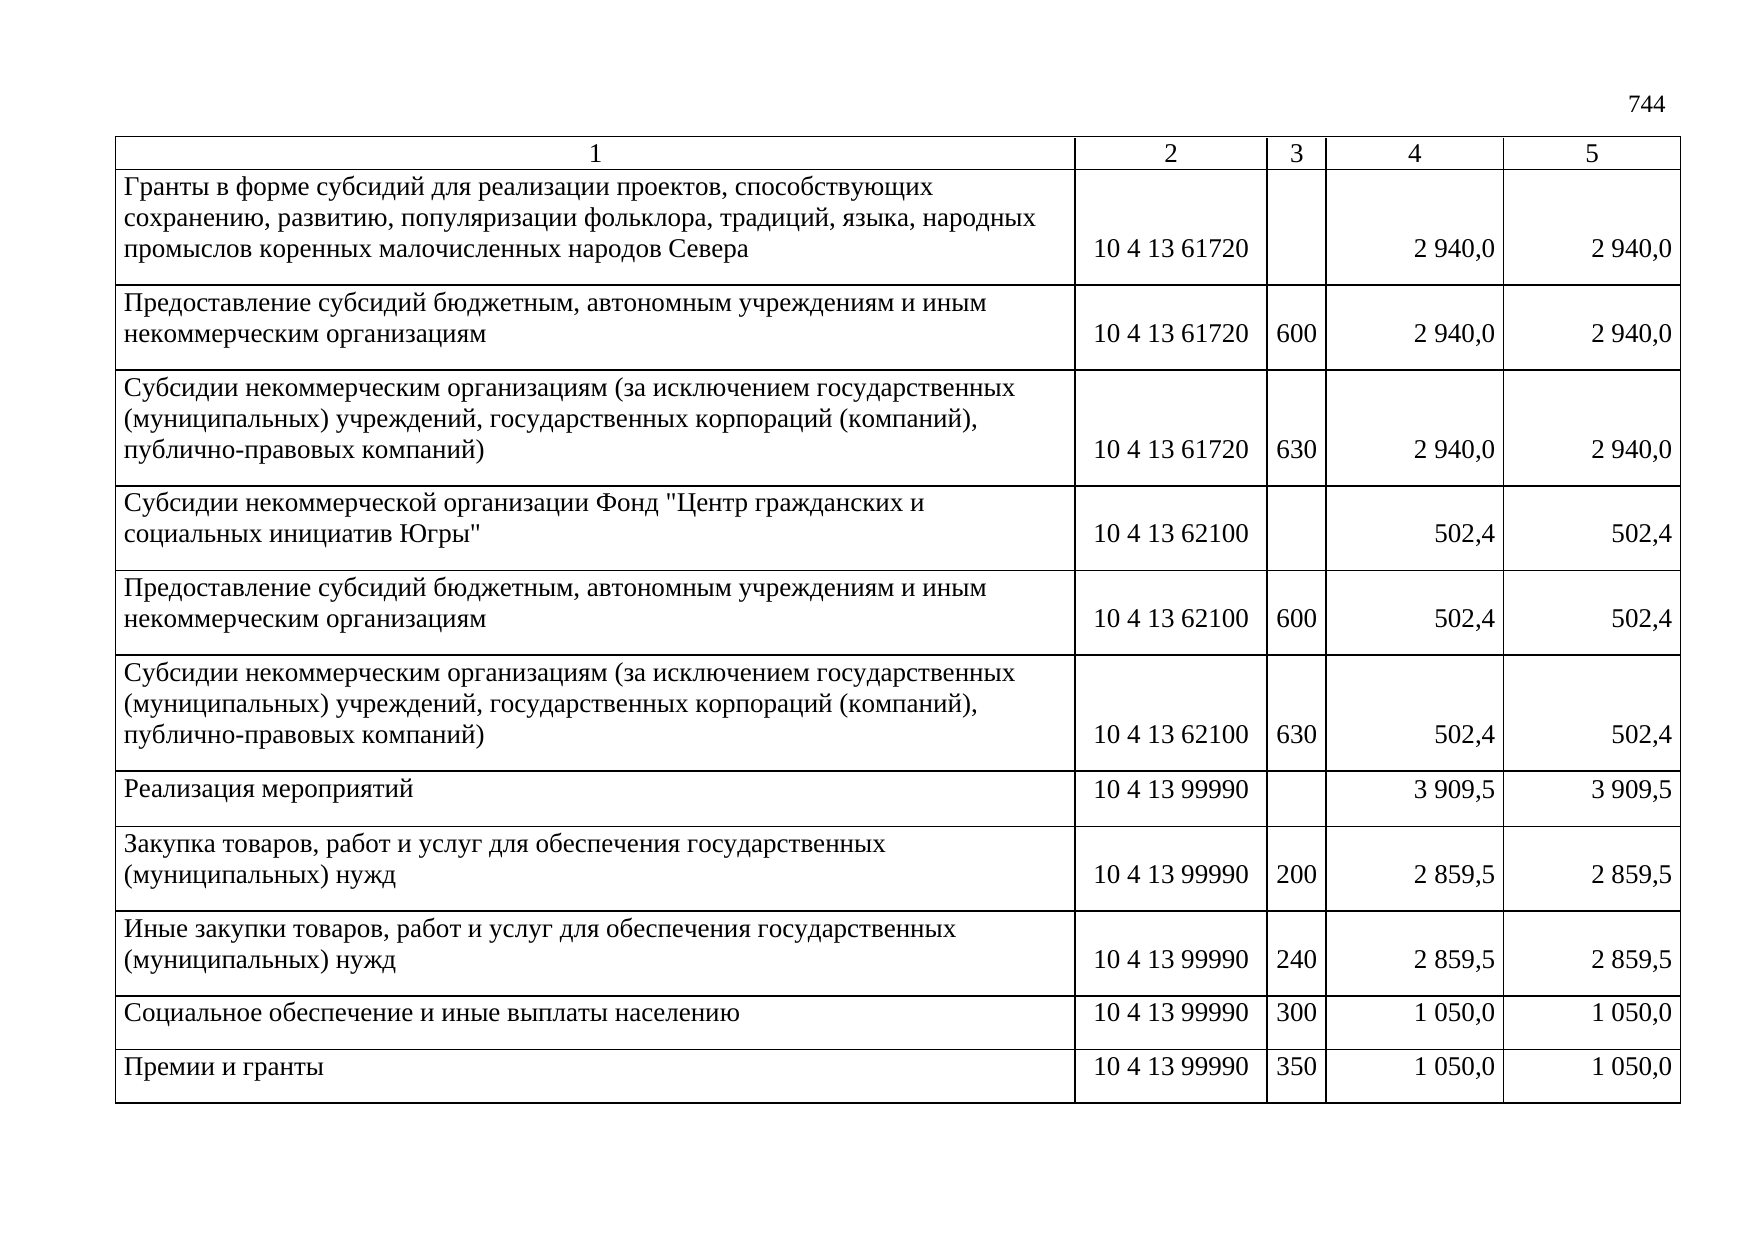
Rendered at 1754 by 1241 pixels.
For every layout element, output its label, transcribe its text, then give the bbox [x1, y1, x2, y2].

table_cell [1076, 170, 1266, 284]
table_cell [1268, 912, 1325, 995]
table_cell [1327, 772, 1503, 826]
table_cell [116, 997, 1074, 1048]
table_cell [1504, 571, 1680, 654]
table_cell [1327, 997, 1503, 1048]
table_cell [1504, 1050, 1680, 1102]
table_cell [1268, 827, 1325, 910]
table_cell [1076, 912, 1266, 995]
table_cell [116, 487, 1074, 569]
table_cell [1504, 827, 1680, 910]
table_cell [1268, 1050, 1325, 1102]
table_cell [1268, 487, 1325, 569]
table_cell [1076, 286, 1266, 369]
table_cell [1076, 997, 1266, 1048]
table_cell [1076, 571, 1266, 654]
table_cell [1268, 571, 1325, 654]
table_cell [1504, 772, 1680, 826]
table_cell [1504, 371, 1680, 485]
table_header 3 [1268, 137, 1326, 168]
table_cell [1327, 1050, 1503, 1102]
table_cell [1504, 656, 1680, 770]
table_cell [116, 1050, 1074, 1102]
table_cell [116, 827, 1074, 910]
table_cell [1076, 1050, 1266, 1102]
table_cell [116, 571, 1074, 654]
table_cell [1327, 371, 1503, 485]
table_header 2 [1076, 137, 1267, 168]
table_header 4 [1327, 137, 1503, 168]
table_header 1 [116, 137, 1075, 168]
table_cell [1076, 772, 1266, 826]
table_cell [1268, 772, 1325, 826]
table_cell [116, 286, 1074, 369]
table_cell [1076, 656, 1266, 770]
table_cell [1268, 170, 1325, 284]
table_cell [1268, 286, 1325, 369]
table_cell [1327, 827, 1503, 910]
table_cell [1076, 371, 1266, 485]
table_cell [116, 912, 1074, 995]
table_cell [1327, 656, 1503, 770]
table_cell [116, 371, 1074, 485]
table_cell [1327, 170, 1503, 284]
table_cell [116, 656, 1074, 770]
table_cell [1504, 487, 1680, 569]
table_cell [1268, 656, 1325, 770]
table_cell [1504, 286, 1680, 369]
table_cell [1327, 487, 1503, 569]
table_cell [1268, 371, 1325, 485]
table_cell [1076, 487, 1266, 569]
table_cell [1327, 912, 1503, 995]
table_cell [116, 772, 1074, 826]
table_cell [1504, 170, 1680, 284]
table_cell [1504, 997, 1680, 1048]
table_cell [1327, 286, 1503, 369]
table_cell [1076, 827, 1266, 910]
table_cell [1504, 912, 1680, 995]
table_header 5 [1504, 137, 1680, 168]
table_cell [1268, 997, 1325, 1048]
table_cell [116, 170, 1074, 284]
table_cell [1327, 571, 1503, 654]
